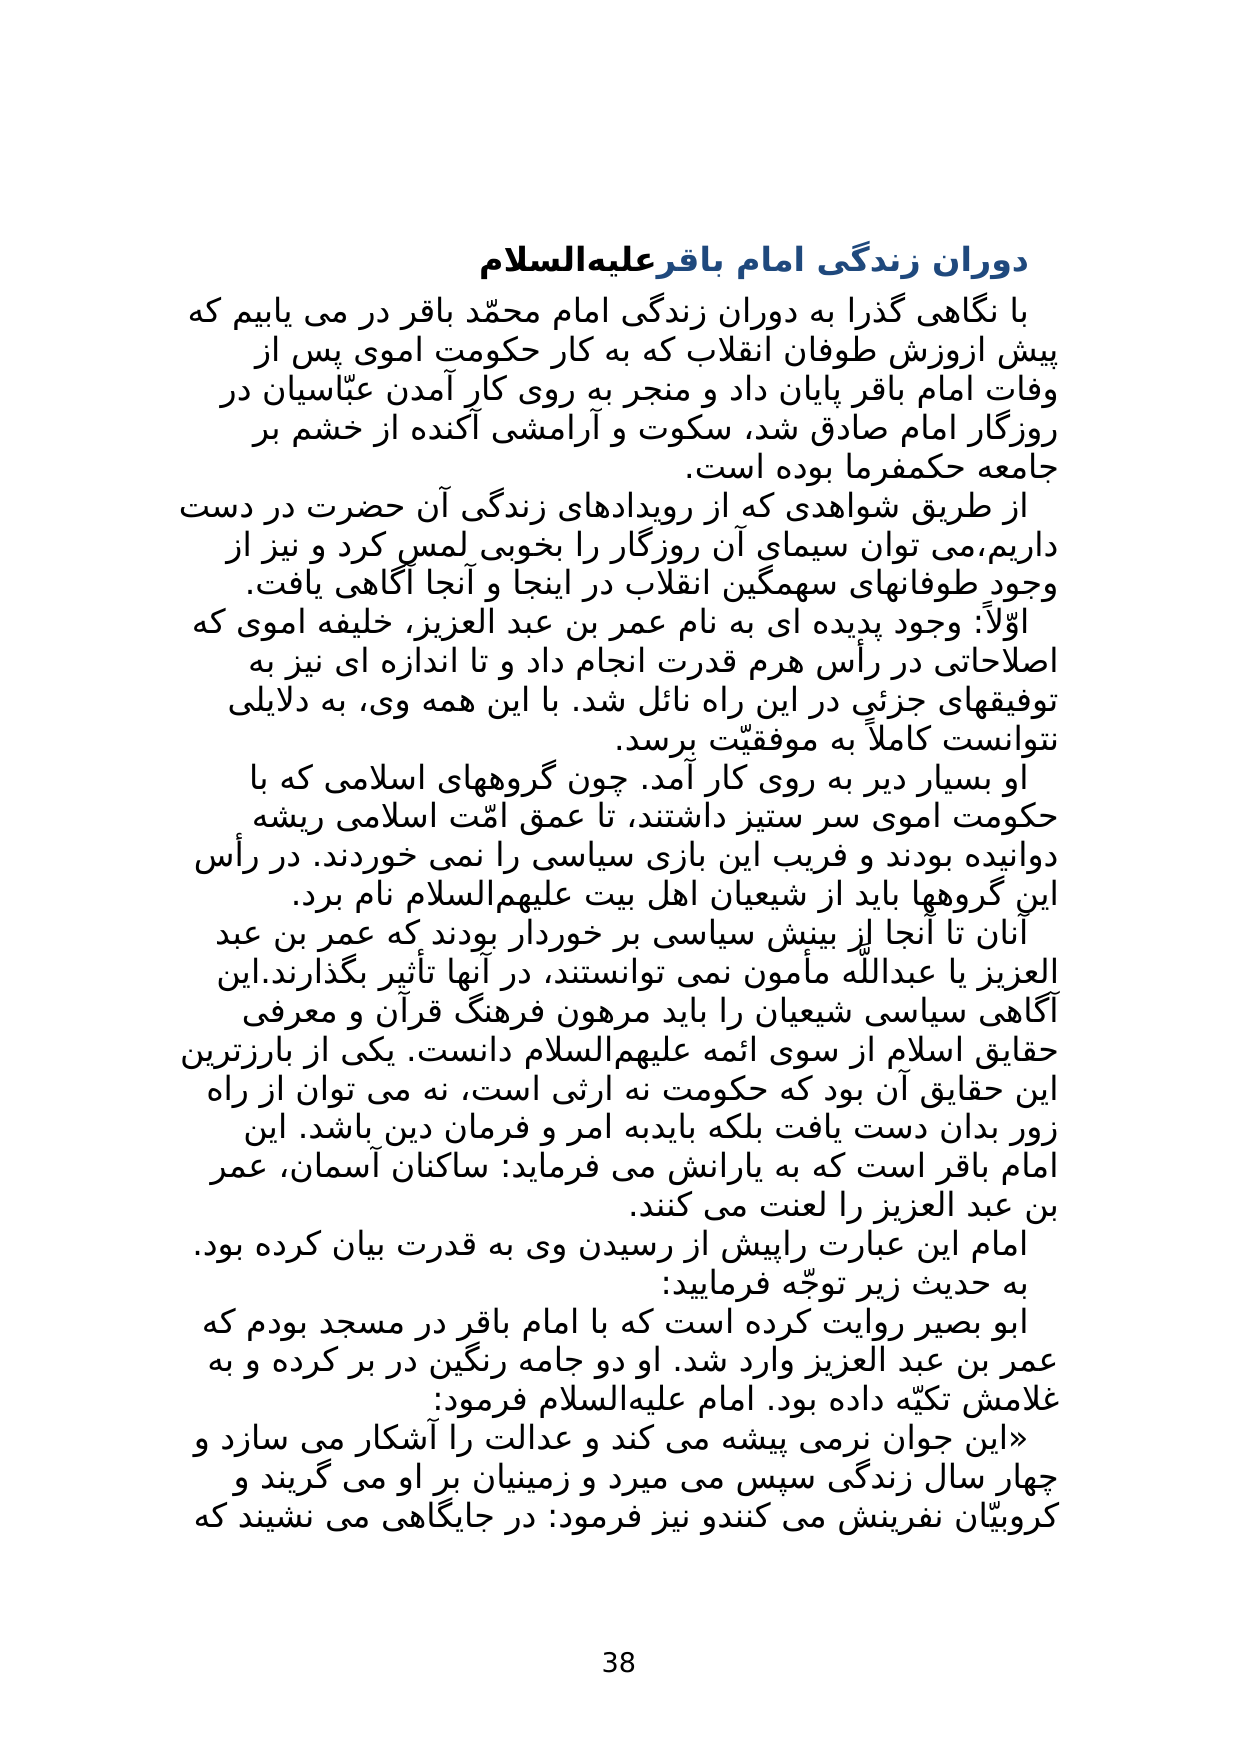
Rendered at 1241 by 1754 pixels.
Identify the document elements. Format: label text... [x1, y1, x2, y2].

text او بسيار دير به روى كار آمد. چون گروههاى اسلامى كه با حكومت اموى سر ستيز داشتند، تا عمق امّت اسلامى ريشه دوانيده بودند و فريب اين بازى سياسى را نمى خوردند. در رأس اين گروهها بايد از شيعيان اهل بيت عليهم‌السلام نام برد. [178, 758, 1059, 913]
text امام اين عبارت راپيش از رسيدن وى به قدرت بيان كرده بود. [178, 1224, 1059, 1263]
text با نگاهى گذرا به دوران زندگى امام محمّد باقر در مى يابيم كه پيش ازوزش طوفان انقلاب كه به كار حكومت اموى پس از وفات امام باقر پايان داد و منجر به روى كار آمدن عبّاسيان در روزگار امام صادق شد، سكوت و آرامشى آكنده از خشم بر جامعه حكمفرما بوده است. [178, 292, 1059, 486]
text آنان تا آنجا از بينش سياسى بر خوردار بودند كه عمر بن عبد العزيز يا عبداللَّه مأمون نمى توانستند، در آنها تأثير بگذارند.اين آگاهى سياسى شيعيان را بايد مرهون فرهنگ قرآن و معرفى حقايق اسلام از سوى ائمه عليهم‌السلام دانست. يكى از بارزترين اين حقايق آن بود كه حكومت نه ارثى است، نه مى توان از راه زور بدان دست يافت بلكه بايدبه امر و فرمان دين باشد. اين امام باقر است كه به يارانش مى فرمايد: ساكنان آسمان، عمر بن عبد العزيز را لعنت مى كنند. [178, 913, 1059, 1224]
text اوّلاً: وجود پديده اى به نام عمر بن عبد العزيز، خليفه اموى كه اصلاحاتى در رأس هرم قدرت انجام داد و تا اندازه اى نيز به توفيقهاى جزئى در اين راه نائل شد. با اين همه وى، به دلايلى نتوانست كاملاً به موفقيّت برسد. [178, 603, 1059, 758]
text به حديث زير توجّه فرماييد: [178, 1263, 1059, 1302]
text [178, 1419, 1059, 1535]
text از طريق شواهدى كه از رويدادهاى زندگى آن حضرت در دست داريم،مى توان سيماى آن روزگار را بخوبى لمس كرد و نيز از وجود طوفانهاى سهمگين انقلاب در اينجا و آنجا آگاهى يافت. [178, 486, 1059, 603]
subtitle دوران زندگى امام باقرعليه‌السلام [178, 241, 1059, 279]
text ابو بصير روايت كرده است كه با امام باقر در مسجد بودم كه عمر بن عبد العزيز وارد شد. او دو جامه رنگين در بر كرده و به غلامش تكيّه داده بود. امام عليه‌السلام فرمود: [178, 1302, 1059, 1419]
